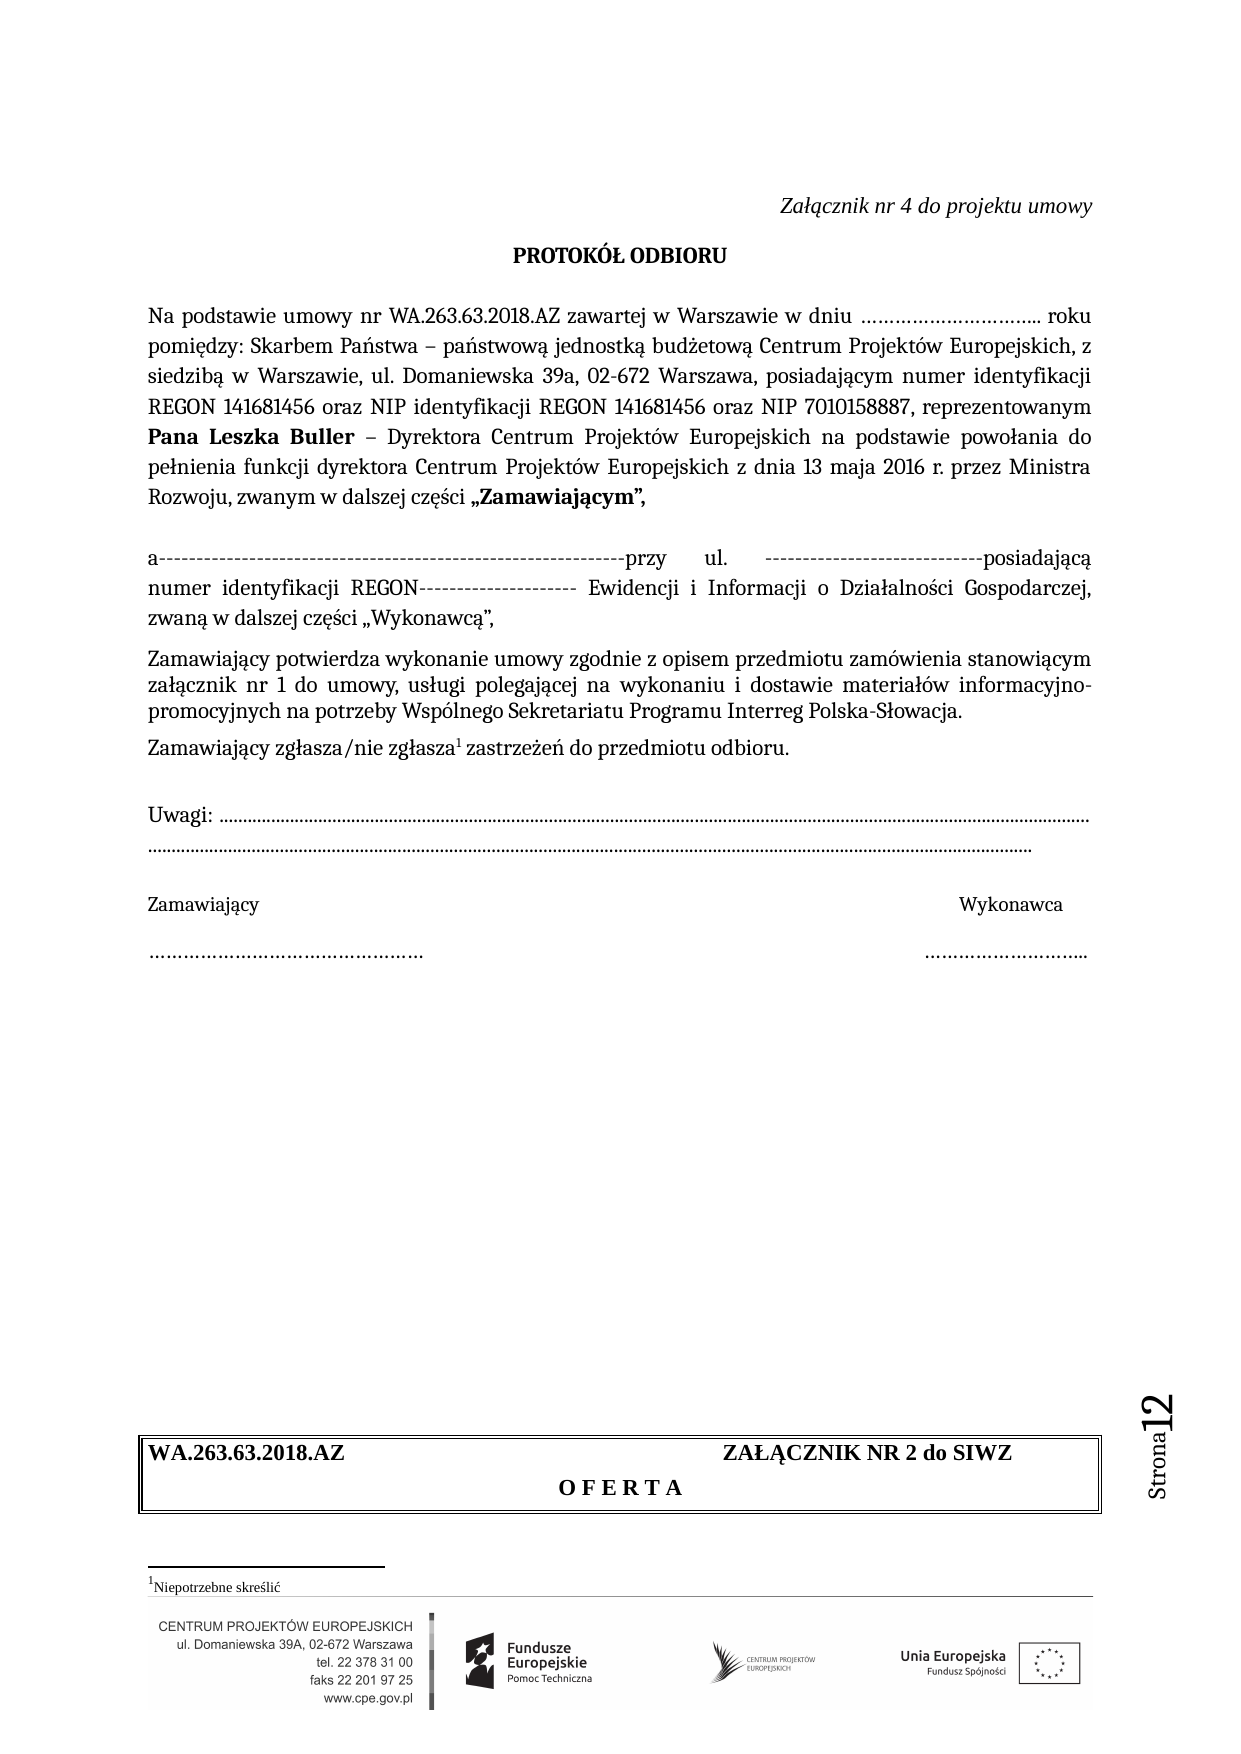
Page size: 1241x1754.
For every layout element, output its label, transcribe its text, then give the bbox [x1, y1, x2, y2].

text Zamawiający Wykonawca [148, 893, 1093, 917]
text PROTOKÓŁ ODBIORU [148, 242, 1093, 269]
text Zamawiający zgłasza/nie zgłasza zastrzeżeń do przedmiotu odbioru. [148, 735, 1093, 761]
text Zamawiający potwierdza wykonanie umowy zgodnie z opisem przedmiotu zamówienia stanowiącym załącznik nr 1 do umowy, usługi polegającej na wykonaniu i dostawie materiałów informacyjno-promocyjnych na potrzeby Wspólnego Sekretariatu Programu Interreg Polska-Słowacja. [148, 646, 1093, 725]
text Na podstawie umowy nr WA.263.63.2018.AZ zawartej w Warszawie w dniu ………………………….. roku pomiędzy: Skarbem Państwa – państwową jednostką budżetową Centrum Projektów Europejskich, z siedzibą w Warszawie, ul. Domaniewska 39a, 02-672 Warszawa, posiadającym numer identyfikacji REGON 141681456 oraz NIP identyfikacji REGON 141681456 oraz NIP 7010158887, reprezentowanym Pana Leszka Buller – Dyrektora Centrum Projektów Europejskich na podstawie powołania do pełnienia funkcji dyrektora Centrum Projektów Europejskich z dnia 13 maja 2016 r. przez Ministra Rozwoju, zwanym w dalszej części „Zamawiającym”, [148, 303, 1093, 511]
text a--------------------------------------------------------------przy ul. -----------------------------posiadającą numer identyfikacji REGON--------------------- Ewidencji i Informacji o Działalności Gospodarczej, zwaną w dalszej części „Wykonawcą”, [148, 544, 1093, 631]
table_header WA.263.63.2018.AZ ZAŁĄCZNIK NR 2 do SIWZ [143, 1439, 1098, 1474]
picture [147, 1596, 1094, 1710]
table_cell O F E R T A [143, 1474, 1098, 1509]
text Uwagi: ..................................................................................................................................................................................................................................................................................................................................................................................... [148, 802, 1093, 859]
text Załącznik nr 4 do projektu umowy [148, 192, 1093, 218]
